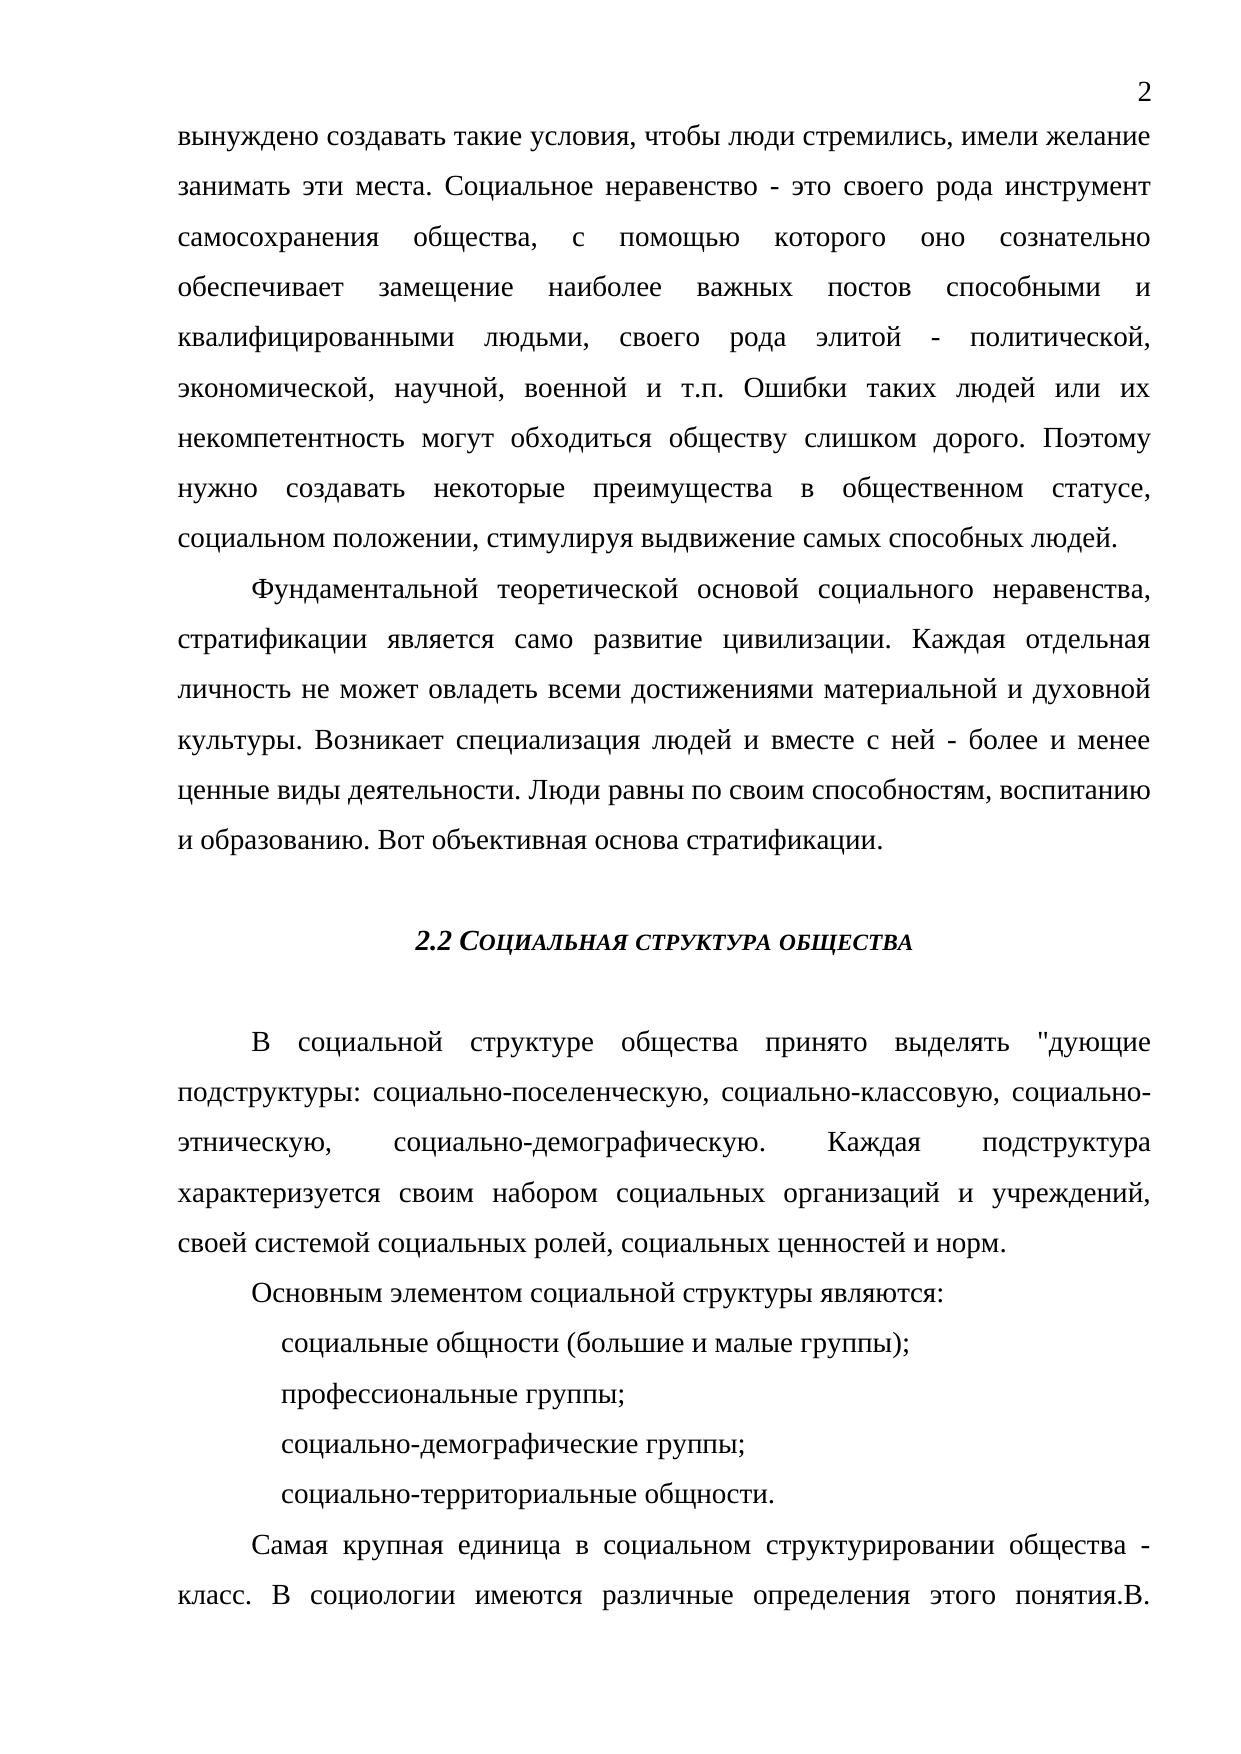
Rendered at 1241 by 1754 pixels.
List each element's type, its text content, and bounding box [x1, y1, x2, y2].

subtitle 2.2 Социальная структура общества [177, 923, 1152, 957]
text  профессиональные группы; [177, 1376, 1152, 1409]
text  социально-демографические группы; [177, 1426, 1152, 1460]
text  социально-территориальные общности. [177, 1477, 1152, 1510]
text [177, 118, 1152, 554]
text В социальной структуре общества принято выделять "дующие подструктуры: социально-поселенческую, социально-классовую, социально-этническую, социально-демографическую. Каждая подструктура характеризуется своим набором социальных организаций и учреждений, своей системой социальных ролей, социальных ценностей и норм. [177, 1024, 1152, 1258]
text  социальные общности (большие и малые группы); [177, 1326, 1152, 1359]
text Основным элементом социальной структуры являются: [177, 1275, 1152, 1309]
text Фундаментальной теоретической основой социального неравенства, стратификации является само развитие цивилизации. Каждая отдельная личность не может овладеть всеми достижениями материальной и духовной культуры. Возникает специализация людей и вместе с ней - более и менее ценные виды деятельности. Люди равны по своим способностям, воспитанию и образованию. Вот объективная основа стратификации. [177, 571, 1152, 856]
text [177, 1527, 1152, 1611]
